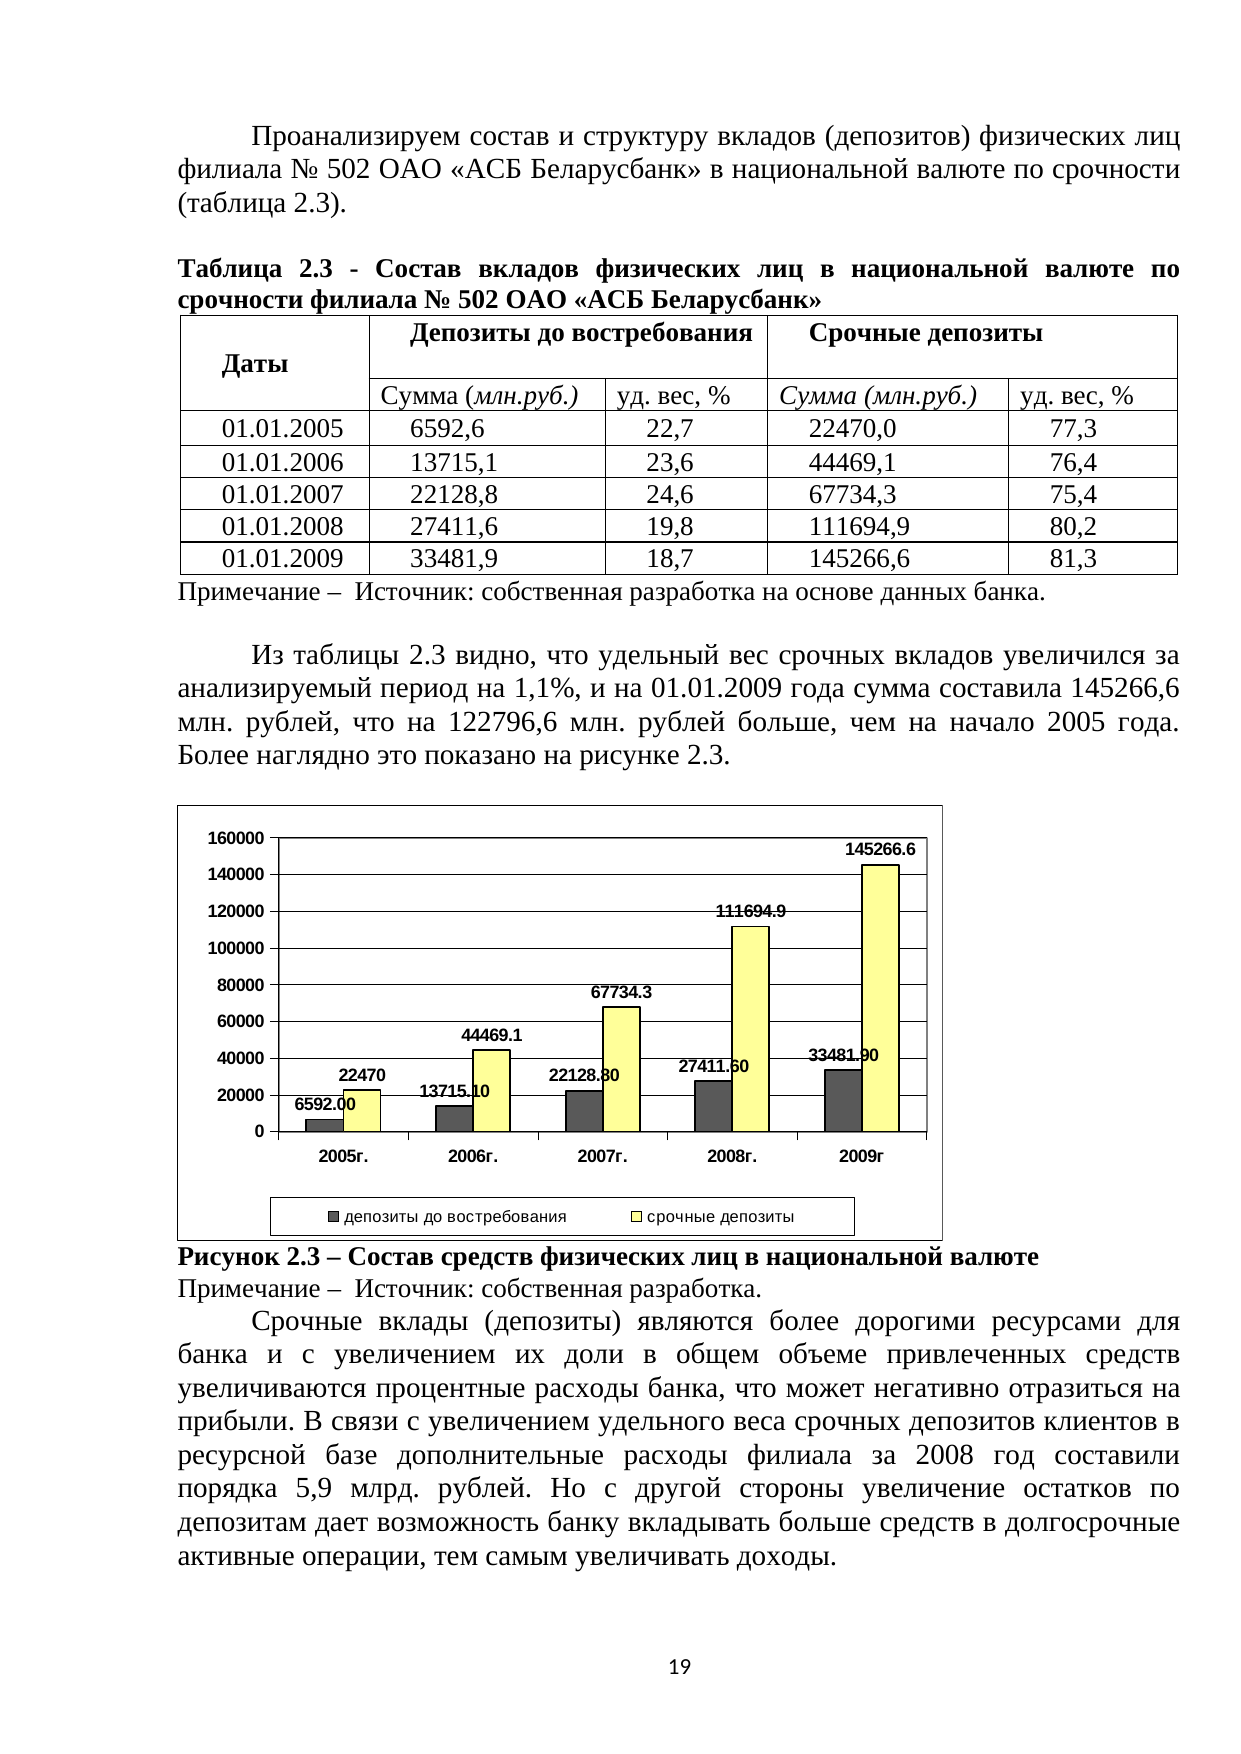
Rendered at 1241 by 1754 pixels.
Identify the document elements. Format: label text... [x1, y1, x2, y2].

text Срочные вклады (депозиты) являются более дорогими ресурсами для банка и с увеличением их доли в общем объеме привлеченных средств увеличиваются процентные расходы банка, что может негативно отразиться на прибыли. В связи с увеличением удельного веса срочных депозитов клиентов в ресурсной базе дополнительные расходы филиала за 2008 год составили порядка 5,9 млрд. рублей. Но с другой стороны увеличение остатков по депозитам дает возможность банку вкладывать больше средств в долгосрочные активные операции, тем самым увеличивать доходы. [177, 1303, 1181, 1571]
table_cell 77,3 [1009, 411, 1177, 445]
table_cell 01.01.2007 [181, 478, 369, 509]
table_cell 01.01.2006 [181, 446, 369, 477]
table_cell 76,4 [1009, 446, 1177, 477]
table_header Депозиты до востребования [370, 316, 767, 378]
table_cell 33481,9 [370, 543, 605, 573]
table_cell 24,6 [606, 478, 767, 509]
table_cell 13715,1 [370, 446, 605, 477]
table_header Даты [181, 316, 369, 410]
table_cell 67734,3 [768, 478, 1008, 509]
table_cell 01.01.2009 [181, 543, 369, 573]
table_cell Сумма (млн.руб.) [768, 379, 1008, 410]
table_cell 27411,6 [370, 510, 605, 541]
table_cell 75,4 [1009, 478, 1177, 509]
table_cell уд. вес, % [1009, 379, 1177, 410]
table_cell 22128,8 [370, 478, 605, 509]
text Из таблицы 2.3 видно, что удельный вес срочных вкладов увеличился за анализируемый период на 1,1%, и на 01.01.2009 года сумма составила 145266,6 млн. рублей, что на 122796,6 млн. рублей больше, чем на начало 2005 года. Более наглядно это показано на рисунке 2.3. [177, 637, 1181, 771]
table_cell 01.01.2008 [181, 510, 369, 541]
text Примечание – Источник: собственная разработка. [177, 1272, 1181, 1303]
table_cell 22,7 [606, 411, 767, 445]
text Рисунок 2.3 – Состав средств физических лиц в национальной валюте [177, 1241, 1181, 1272]
table_cell 44469,1 [768, 446, 1008, 477]
text Примечание – Источник: собственная разработка на основе данных банка. [177, 574, 1181, 606]
text Таблица 2.3 - Состав вкладов физических лиц в национальной валюте по срочности филиала № 502 ОАО «АСБ Беларусбанк» [177, 252, 1181, 314]
table_cell 01.01.2005 [181, 411, 369, 445]
table_cell 145266,6 [768, 543, 1008, 573]
table_cell 18,7 [606, 543, 767, 573]
text Проанализируем состав и структуру вкладов (депозитов) физических лиц филиала № 502 ОАО «АСБ Беларусбанк» в национальной валюте по срочности (таблица 2.3). [177, 118, 1181, 219]
table_header Срочные депозиты [768, 316, 1177, 378]
table_cell 80,2 [1009, 510, 1177, 541]
table_cell 23,6 [606, 446, 767, 477]
table_cell 111694,9 [768, 510, 1008, 541]
table_cell 19,8 [606, 510, 767, 541]
table_cell 81,3 [1009, 543, 1177, 573]
table_cell уд. вес, % [606, 379, 767, 410]
table_cell 22470,0 [768, 411, 1008, 445]
table_cell 6592,6 [370, 411, 605, 445]
table_cell Сумма (млн.руб.) [370, 379, 605, 410]
